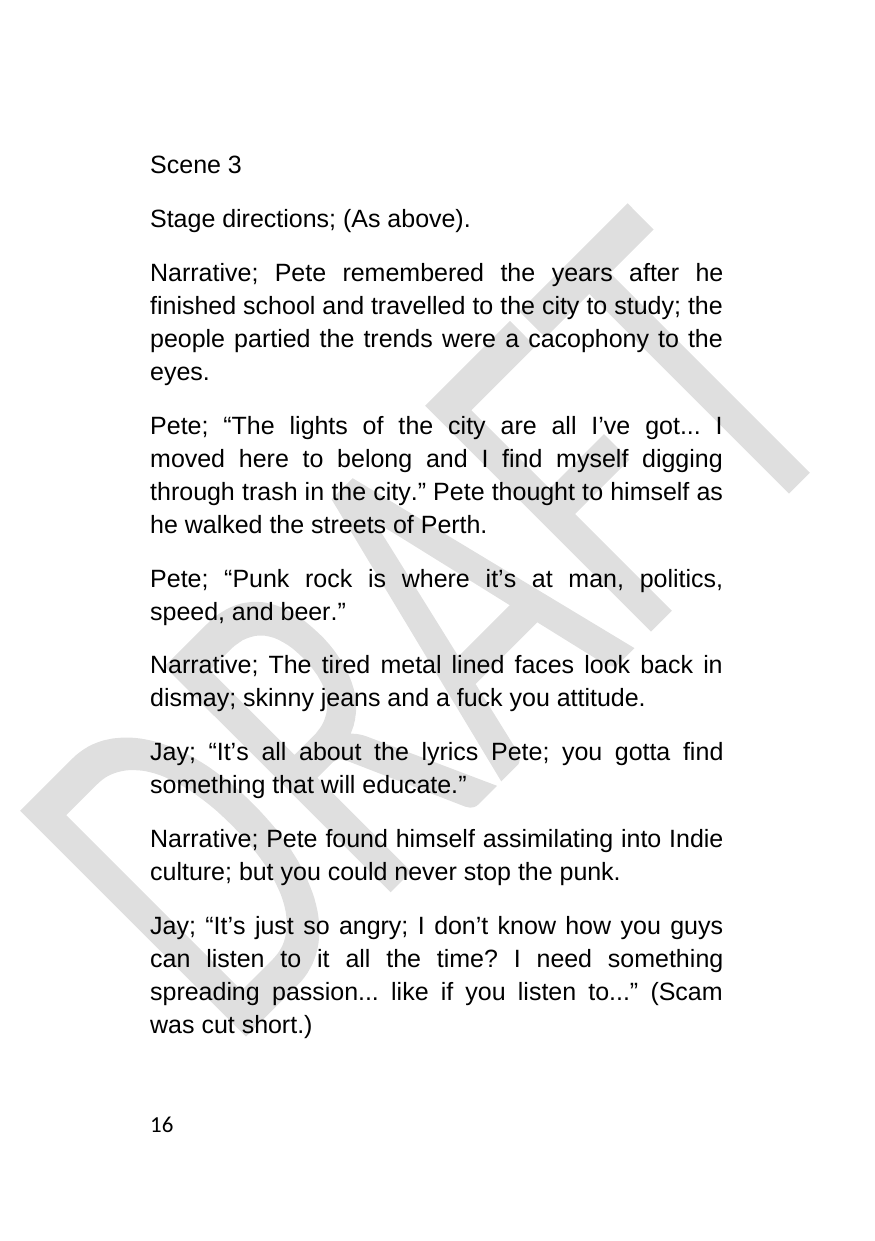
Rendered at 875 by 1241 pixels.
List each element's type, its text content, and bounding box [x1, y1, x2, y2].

text Stage directions; (As above). [150, 204, 724, 233]
text Jay; “It’s all about the lyrics Pete; you gotta find something that will educate.” [150, 737, 724, 799]
text Pete; “The lights of the city are all I’ve got... I moved here to belong and I find myself digging through trash in the city.” Pete thought to himself as he walked the streets of Perth. [150, 411, 724, 538]
text Narrative; The tired metal lined faces look back in dismay; skinny jeans and a fuck you attitude. [150, 650, 724, 712]
text Jay; “It’s just so angry; I don’t know how you guys can listen to it all the time? I need something spreading passion... like if you listen to...” (Scam was cut short.) [150, 911, 724, 1039]
text Narrative; Pete remembered the years after he finished school and travelled to the city to study; the people partied the trends were a cacophony to the eyes. [150, 258, 724, 386]
text Narrative; Pete found himself assimilating into Indie culture; but you could never stop the punk. [150, 824, 724, 886]
text Pete; “Punk rock is where it’s at man, politics, speed, and beer.” [150, 563, 724, 625]
text Scene 3 [150, 150, 724, 179]
